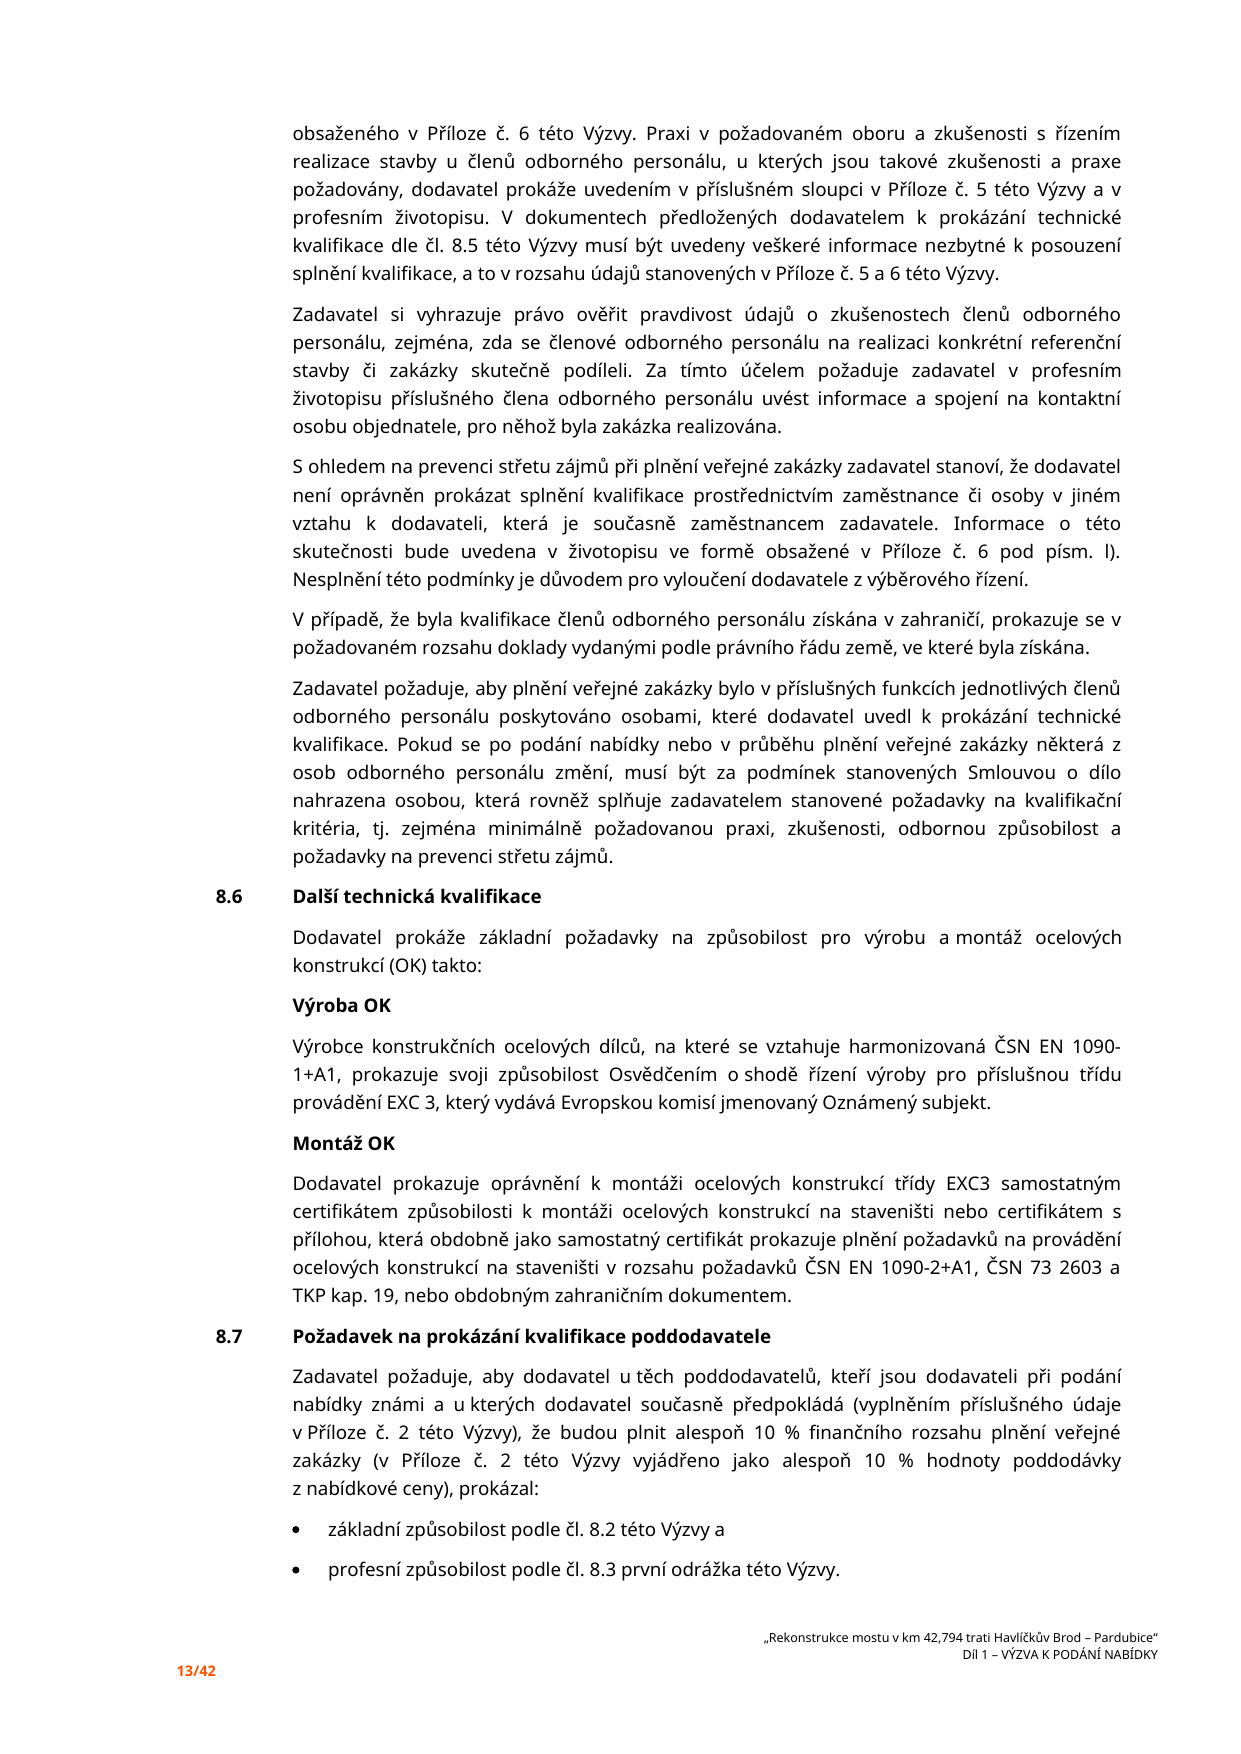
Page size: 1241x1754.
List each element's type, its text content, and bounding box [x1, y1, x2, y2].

text Požadavek na prokázání kvalifikace poddodavatele [216, 1323, 1122, 1348]
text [292, 121, 1122, 286]
text Zadavatel požaduje, aby dodavatel u těch poddodavatelů, kteří jsou dodavateli při podání nabídky známi a u kterých dodavatel současně předpokládá (vyplněním příslušného údaje v Příloze č. 2 této Výzvy), že budou plnit alespoň 10 % finančního rozsahu plnění veřejné zakázky (v Příloze č. 2 této Výzvy vyjádřeno jako alespoň 10 % hodnoty poddodávky z nabídkové ceny), prokázal: [292, 1363, 1122, 1501]
text Další technická kvalifikace [216, 884, 1122, 909]
text S ohledem na prevenci střetu zájmů při plnění veřejné zakázky zadavatel stanoví, že dodavatel není oprávněn prokázat splnění kvalifikace prostřednictvím zaměstnance či osoby v jiném vztahu k dodavateli, která je současně zaměstnancem zadavatele. Informace o této skutečnosti bude uvedena v životopisu ve formě obsažené v Příloze č. 6 pod písm. l). Nesplnění této podmínky je důvodem pro vyloučení dodavatele z výběrového řízení. [292, 454, 1122, 591]
text Montáž OK [292, 1130, 1122, 1155]
text Zadavatel si vyhrazuje právo ověřit pravdivost údajů o zkušenostech členů odborného personálu, zejména, zda se členové odborného personálu na realizaci konkrétní referenční stavby či zakázky skutečně podíleli. Za tímto účelem požaduje zadavatel v profesním životopisu příslušného člena odborného personálu uvést informace a spojení na kontaktní osobu objednatele, pro něhož byla zakázka realizována. [292, 301, 1122, 439]
text V případě, že byla kvalifikace členů odborného personálu získána v zahraničí, prokazuje se v požadovaném rozsahu doklady vydanými podle právního řádu země, ve které byla získána. [292, 606, 1122, 660]
text Dodavatel prokazuje oprávnění k montáži ocelových konstrukcí třídy EXC3 samostatným certifikátem způsobilosti k montáži ocelových konstrukcí na staveništi nebo certifikátem s přílohou, která obdobně jako samostatný certifikát prokazuje plnění požadavků na provádění ocelových konstrukcí na staveništi v rozsahu požadavků ČSN EN 1090-2+A1, ČSN 73 2603 a TKP kap. 19, nebo obdobným zahraničním dokumentem. [292, 1170, 1122, 1308]
text Výroba OK [292, 993, 1122, 1018]
text základní způsobilost podle čl. 8.2 této Výzvy a [292, 1516, 1122, 1542]
text Zadavatel požaduje, aby plnění veřejné zakázky bylo v příslušných funkcích jednotlivých členů odborného personálu poskytováno osobami, které dodavatel uvedl k prokázání technické kvalifikace. Pokud se po podání nabídky nebo v průběhu plnění veřejné zakázky některá z osob odborného personálu změní, musí být za podmínek stanovených Smlouvou o dílo nahrazena osobou, která rovněž splňuje zadavatelem stanovené požadavky na kvalifikační kritéria, tj. zejména minimálně požadovanou praxi, zkušenosti, odbornou způsobilost a požadavky na prevenci střetu zájmů. [292, 675, 1122, 869]
text Dodavatel prokáže základní požadavky na způsobilost pro výrobu a montáž ocelových konstrukcí (OK) takto: [292, 924, 1122, 978]
text profesní způsobilost podle čl. 8.3 první odrážka této Výzvy. [292, 1557, 1122, 1582]
text Výrobce konstrukčních ocelových dílců, na které se vztahuje harmonizovaná ČSN EN 1090-1+A1, prokazuje svoji způsobilost Osvědčením o shodě řízení výroby pro příslušnou třídu provádění EXC 3, který vydává Evropskou komisí jmenovaný Oznámený subjekt. [292, 1033, 1122, 1115]
